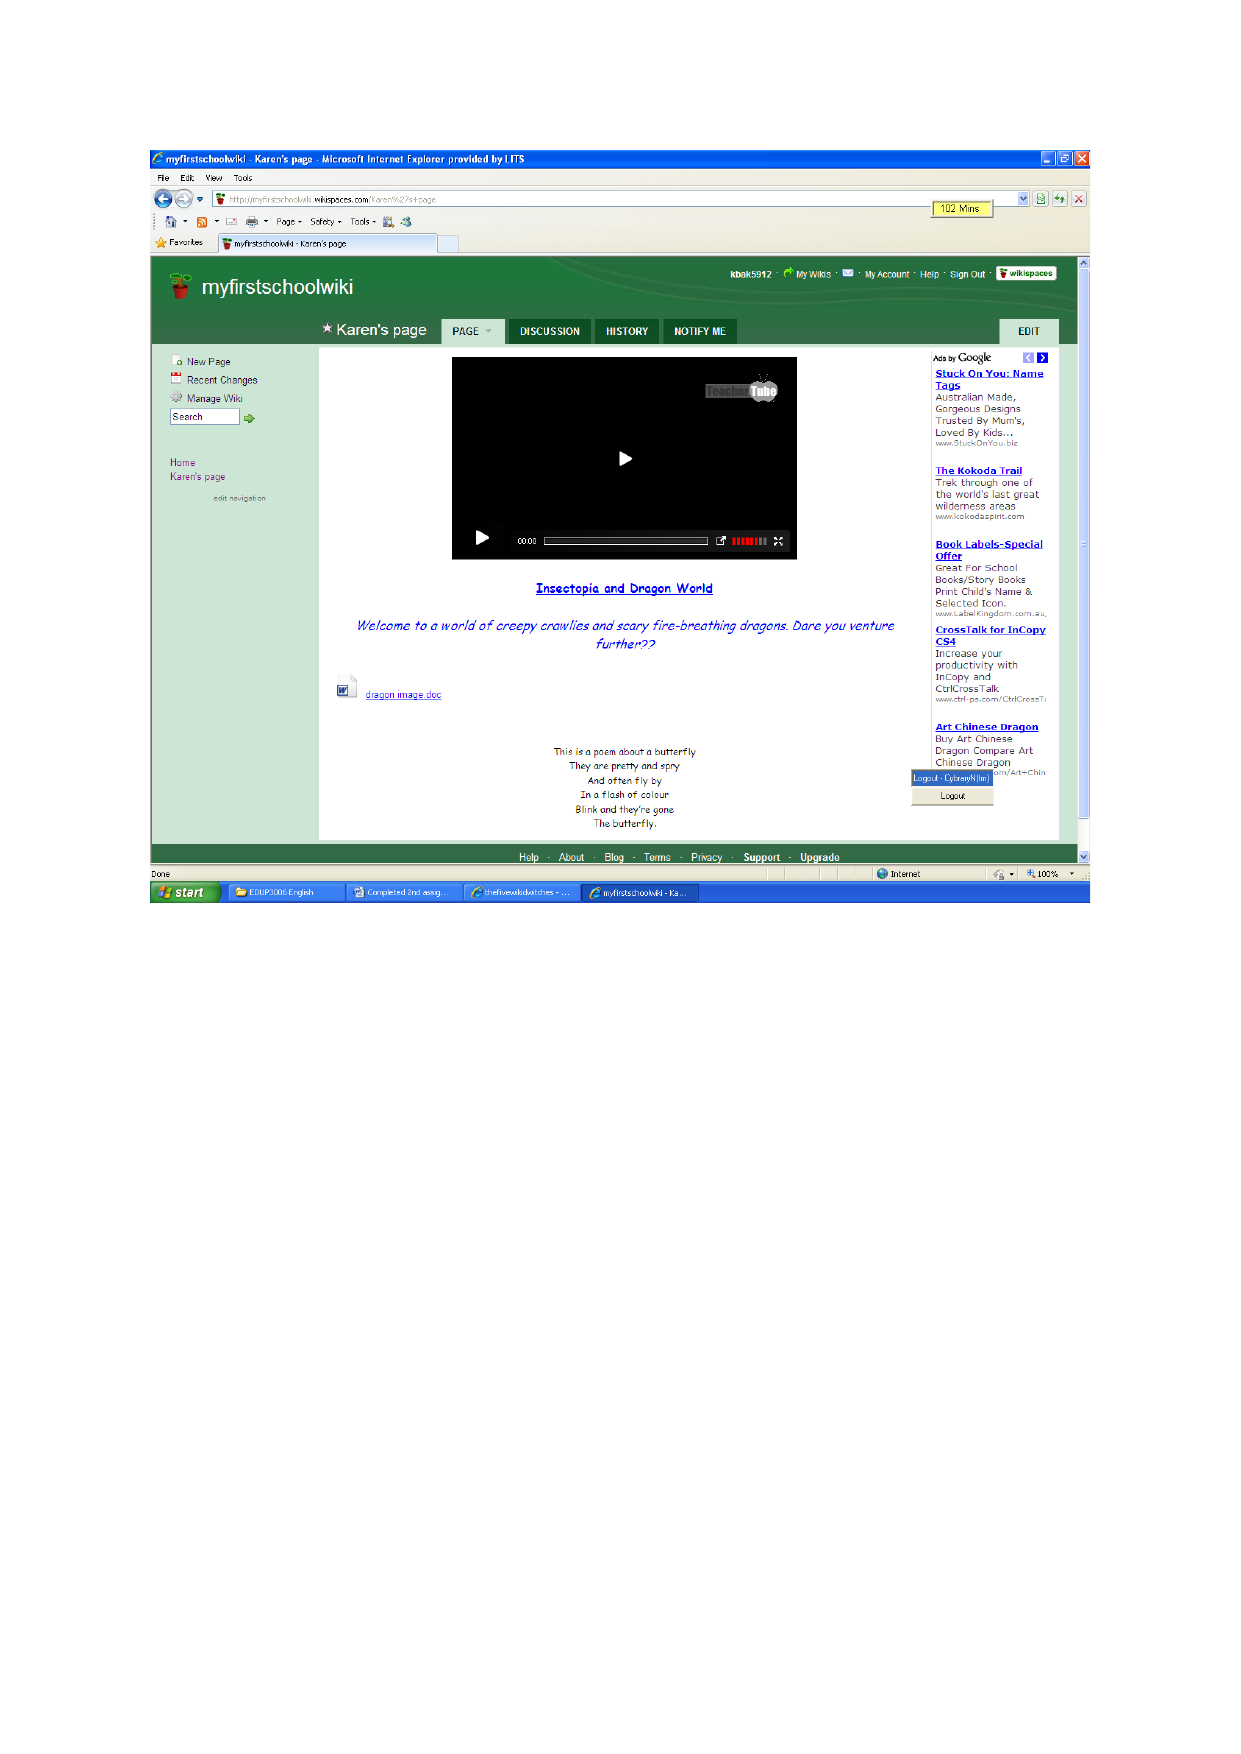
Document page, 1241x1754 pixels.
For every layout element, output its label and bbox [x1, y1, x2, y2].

picture [150, 150, 1091, 903]
